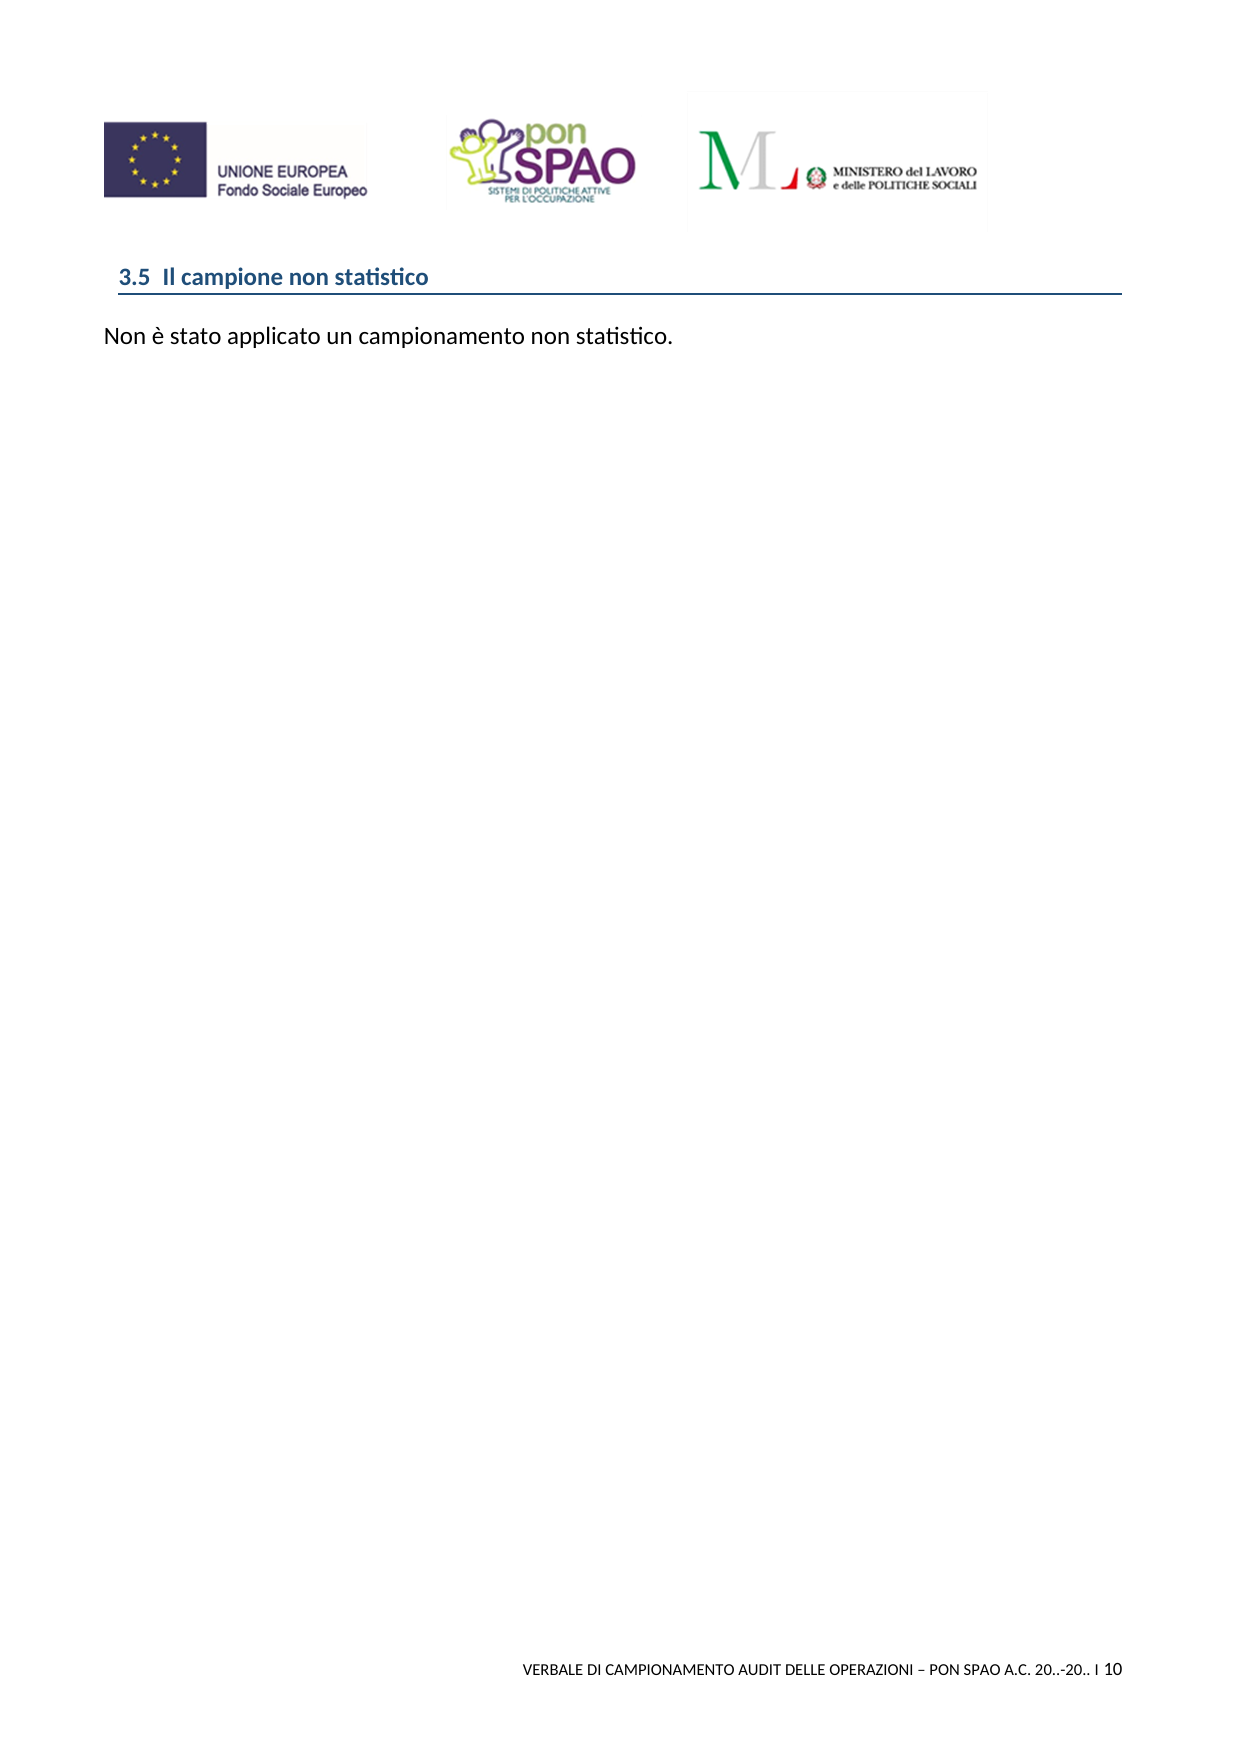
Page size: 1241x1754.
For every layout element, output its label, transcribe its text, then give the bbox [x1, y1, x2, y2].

text Non è stato applicato un campionamento non statistico. [103, 320, 1122, 351]
subtitle Il campione non statistico [118, 261, 1122, 293]
